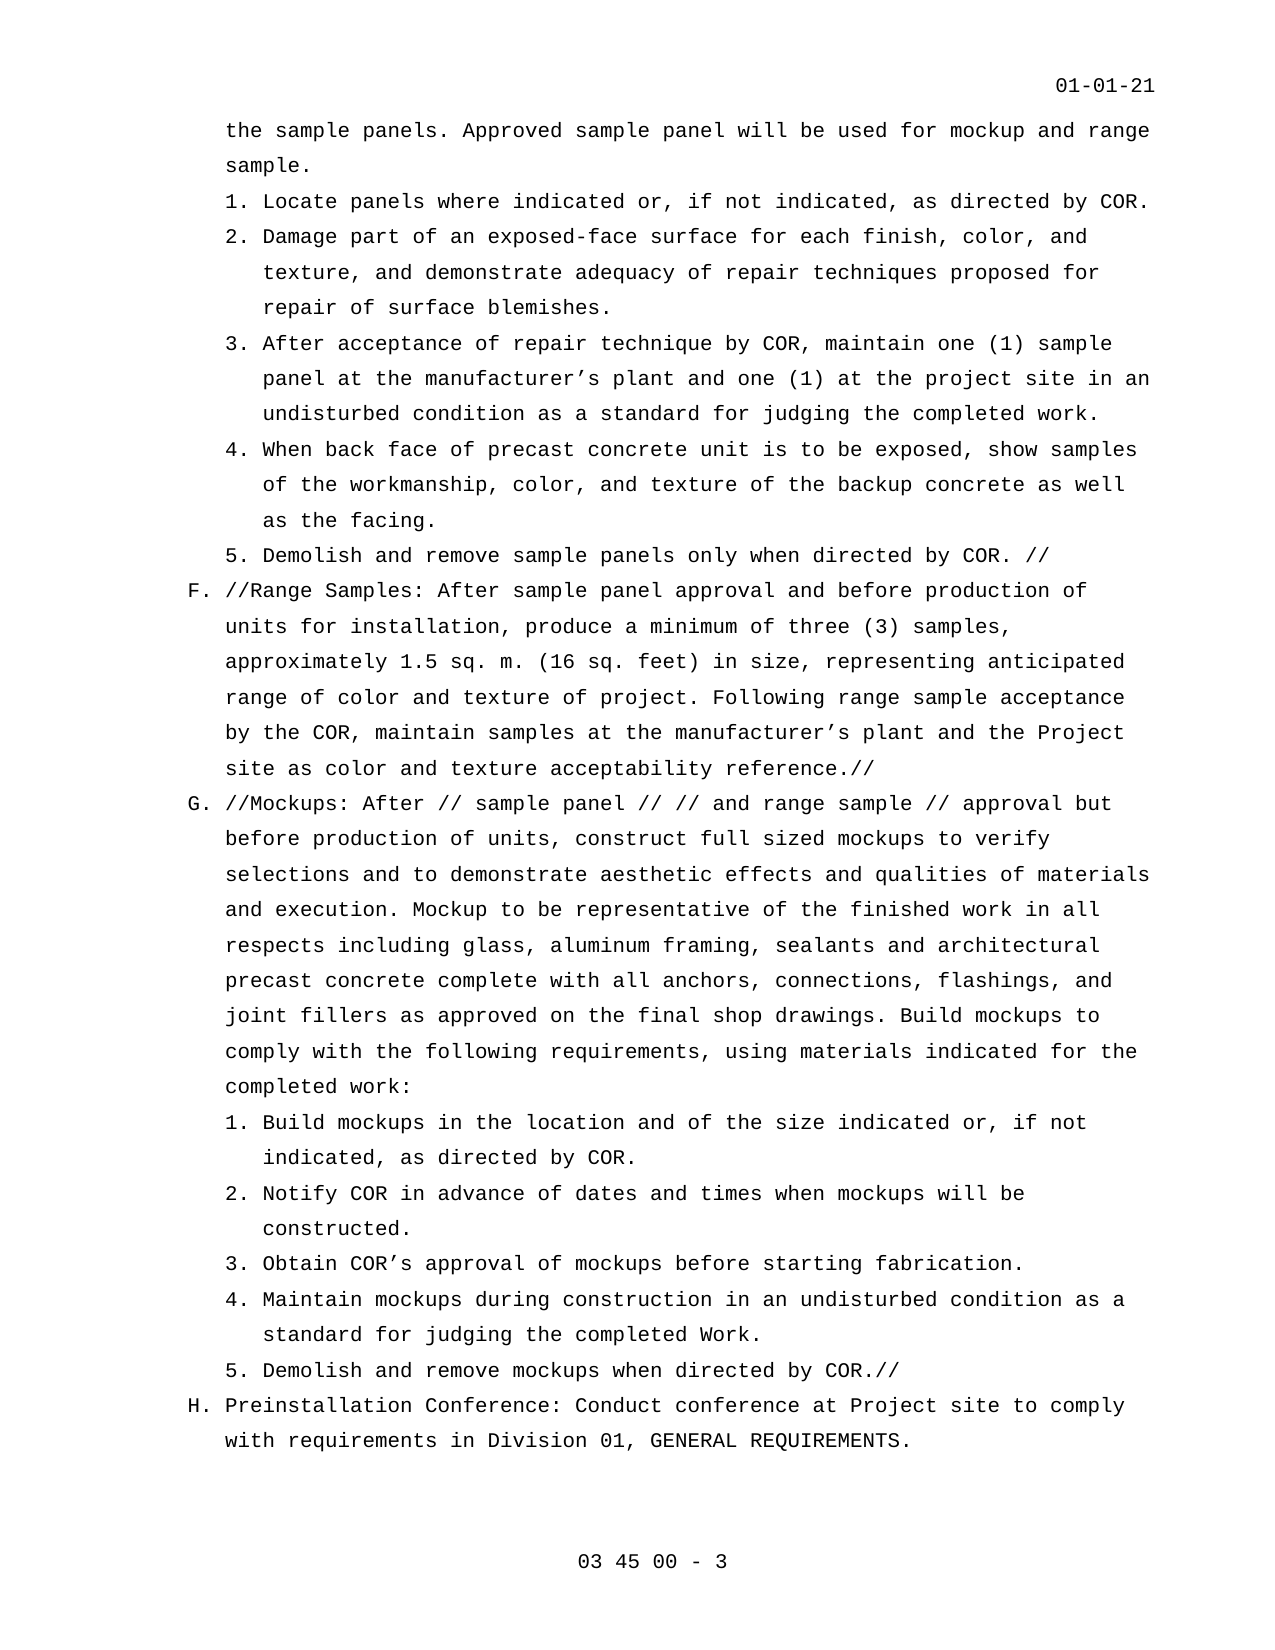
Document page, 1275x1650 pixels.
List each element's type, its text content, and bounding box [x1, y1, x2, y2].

text Obtain COR’s approval of mockups before starting fabrication. [225, 1253, 1155, 1277]
text Damage part of an exposed-face surface for each finish, color, and texture, and demonstrate adequacy of repair techniques proposed for repair of surface blemishes. [225, 226, 1155, 321]
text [187, 120, 1155, 179]
text When back face of precast concrete unit is to be exposed, show samples of the workmanship, color, and texture of the backup concrete as well as the facing. [225, 439, 1155, 533]
text Preinstallation Conference: Conduct conference at Project site to comply with requirements in Division 01, GENERAL REQUIREMENTS. [187, 1395, 1155, 1454]
text //Mockups: After // sample panel // // and range sample // approval but before production of units, construct full sized mockups to verify selections and to demonstrate aesthetic effects and qualities of materials and execution. Mockup to be representative of the finished work in all respects including glass, aluminum framing, sealants and architectural precast concrete complete with all anchors, connections, flashings, and joint fillers as approved on the final shop drawings. Build mockups to comply with the following requirements, using materials indicated for the completed work: [187, 793, 1155, 1100]
text After acceptance of repair technique by COR, maintain one (1) sample panel at the manufacturer’s plant and one (1) at the project site in an undisturbed condition as a standard for judging the completed work. [225, 332, 1155, 427]
text Build mockups in the location and of the size indicated or, if not indicated, as directed by COR. [225, 1112, 1155, 1171]
text Maintain mockups during construction in an undisturbed condition as a standard for judging the completed Work. [225, 1289, 1155, 1348]
text Locate panels where indicated or, if not indicated, as directed by COR. [225, 191, 1155, 214]
text Demolish and remove sample panels only when directed by COR. // [225, 545, 1155, 569]
text Demolish and remove mockups when directed by COR.// [225, 1359, 1155, 1383]
text Notify COR in advance of dates and times when mockups will be constructed. [225, 1182, 1155, 1242]
text //Range Samples: After sample panel approval and before production of units for installation, produce a minimum of three (3) samples, approximately 1.5 sq. m. (16 sq. feet) in size, representing anticipated range of color and texture of project. Following range sample acceptance by the COR, maintain samples at the manufacturer’s plant and the Project site as color and texture acceptability reference.// [187, 580, 1155, 781]
